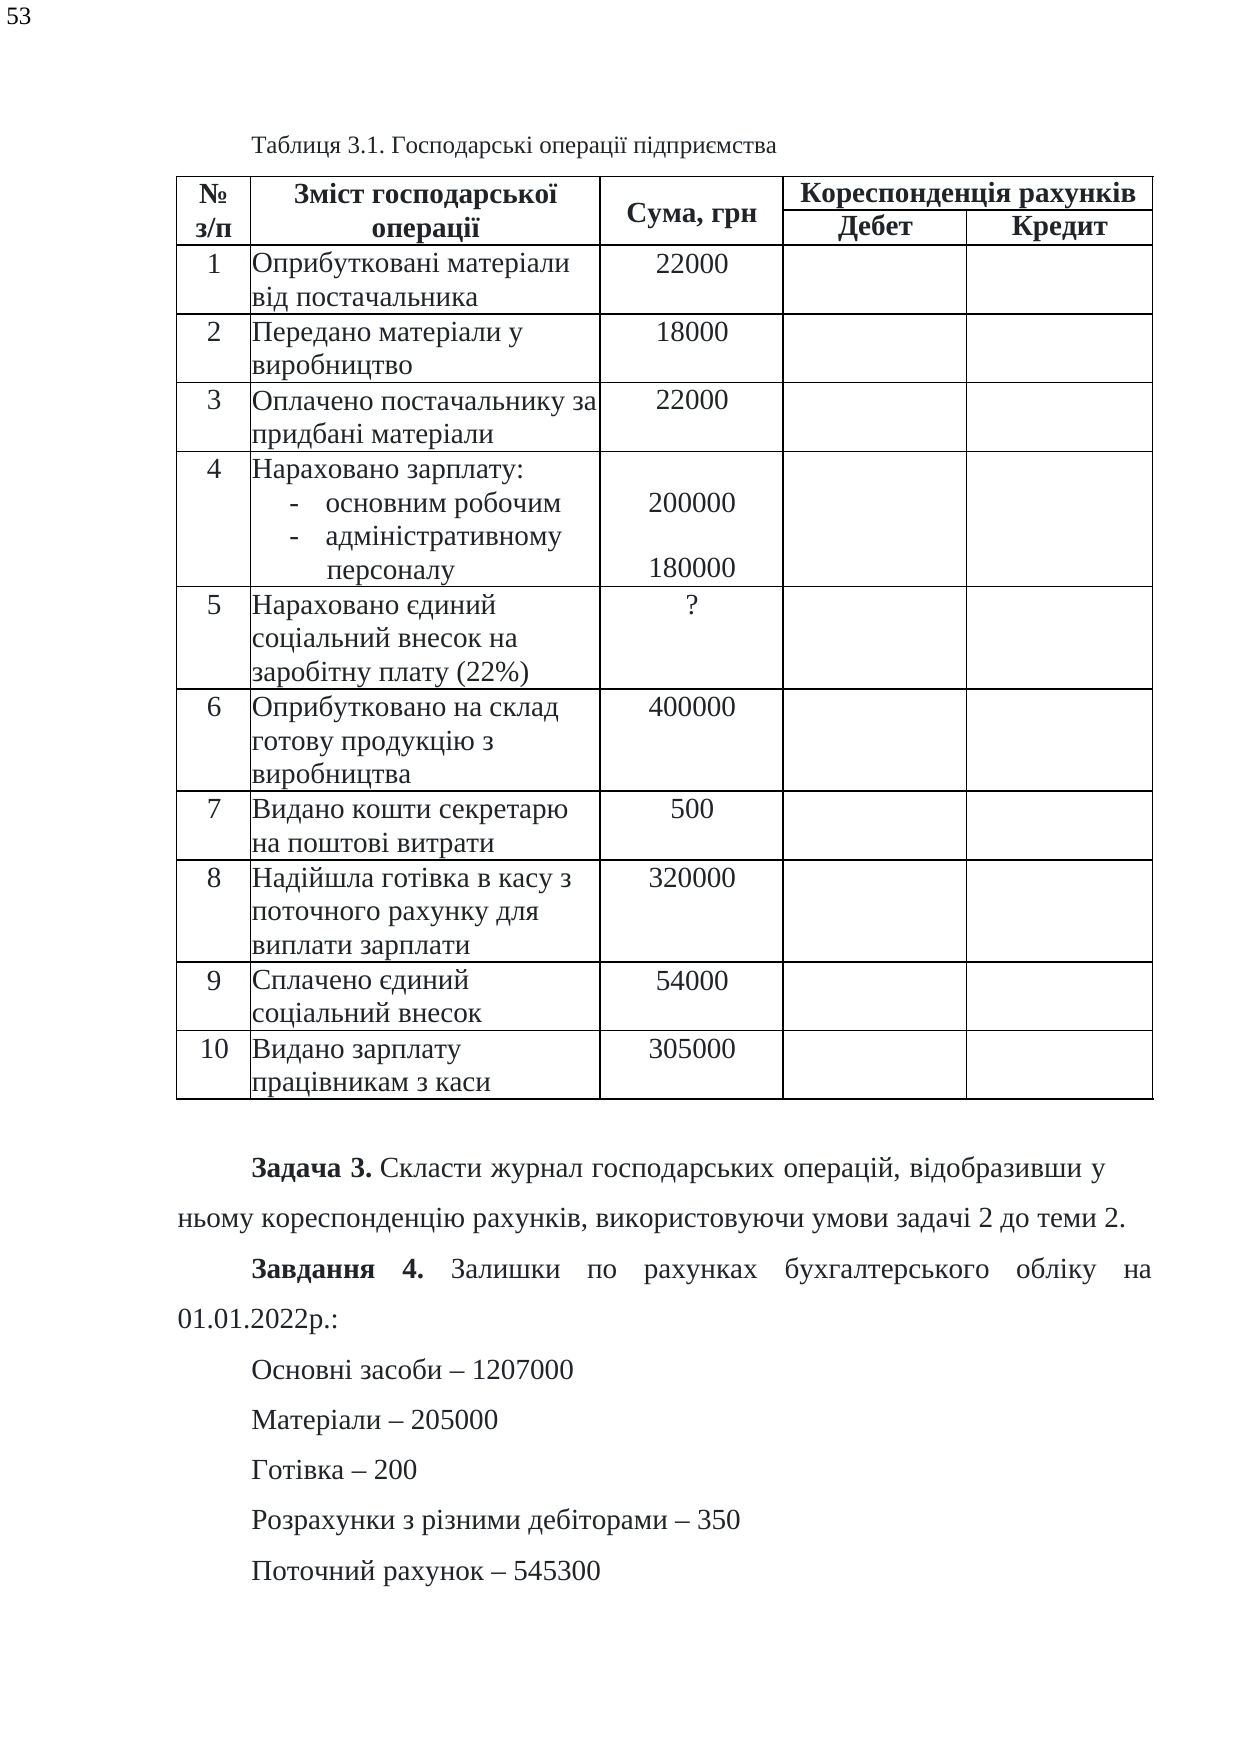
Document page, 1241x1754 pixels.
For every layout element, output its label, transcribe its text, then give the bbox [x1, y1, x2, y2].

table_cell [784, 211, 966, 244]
text Основні засоби – 1207000 Матеріали – 205000 [251, 1352, 575, 1436]
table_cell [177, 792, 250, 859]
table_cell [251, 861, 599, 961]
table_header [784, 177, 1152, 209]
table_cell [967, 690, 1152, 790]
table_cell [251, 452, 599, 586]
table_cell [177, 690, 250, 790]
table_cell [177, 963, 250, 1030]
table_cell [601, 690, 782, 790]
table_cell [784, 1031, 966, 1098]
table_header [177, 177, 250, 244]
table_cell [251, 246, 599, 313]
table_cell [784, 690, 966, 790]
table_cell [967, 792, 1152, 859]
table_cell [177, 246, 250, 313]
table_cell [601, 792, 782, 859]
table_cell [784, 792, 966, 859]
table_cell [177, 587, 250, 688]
text Готівка – 200 [251, 1453, 1194, 1486]
text Таблиця 3.1. Господарські операції підприємства [251, 130, 1194, 159]
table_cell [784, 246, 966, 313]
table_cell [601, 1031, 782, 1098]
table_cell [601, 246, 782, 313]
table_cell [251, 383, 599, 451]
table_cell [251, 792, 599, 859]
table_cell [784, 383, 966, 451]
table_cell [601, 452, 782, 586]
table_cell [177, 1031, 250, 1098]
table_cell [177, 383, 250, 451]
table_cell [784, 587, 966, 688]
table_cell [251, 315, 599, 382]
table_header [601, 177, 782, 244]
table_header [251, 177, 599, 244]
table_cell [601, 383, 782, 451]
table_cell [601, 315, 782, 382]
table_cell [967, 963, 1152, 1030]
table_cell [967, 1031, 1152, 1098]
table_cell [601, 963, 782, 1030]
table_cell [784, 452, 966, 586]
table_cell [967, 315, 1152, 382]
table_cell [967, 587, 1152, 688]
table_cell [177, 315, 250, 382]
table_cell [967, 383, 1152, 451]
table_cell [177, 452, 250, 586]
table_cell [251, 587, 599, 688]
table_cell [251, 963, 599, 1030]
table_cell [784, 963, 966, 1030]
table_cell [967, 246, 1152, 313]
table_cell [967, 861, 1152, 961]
text Розрахунки з різними дебіторами – 350 Поточний рахунок – 545300 [251, 1502, 743, 1586]
text Завдання 4. Залишки по рахунках бухгалтерського обліку на 01.01.2022р.: [177, 1251, 1152, 1335]
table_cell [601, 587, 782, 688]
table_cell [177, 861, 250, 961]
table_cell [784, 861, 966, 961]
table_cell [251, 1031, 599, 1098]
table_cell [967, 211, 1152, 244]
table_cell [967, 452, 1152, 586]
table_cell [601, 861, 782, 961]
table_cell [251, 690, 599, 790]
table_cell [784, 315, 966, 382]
text Задача 3. Скласти журнал господарських операцій, відобразивши у ньому кореспонденцію рахунків, використовуючи умови задачі 2 до теми 2. [177, 1150, 1152, 1234]
